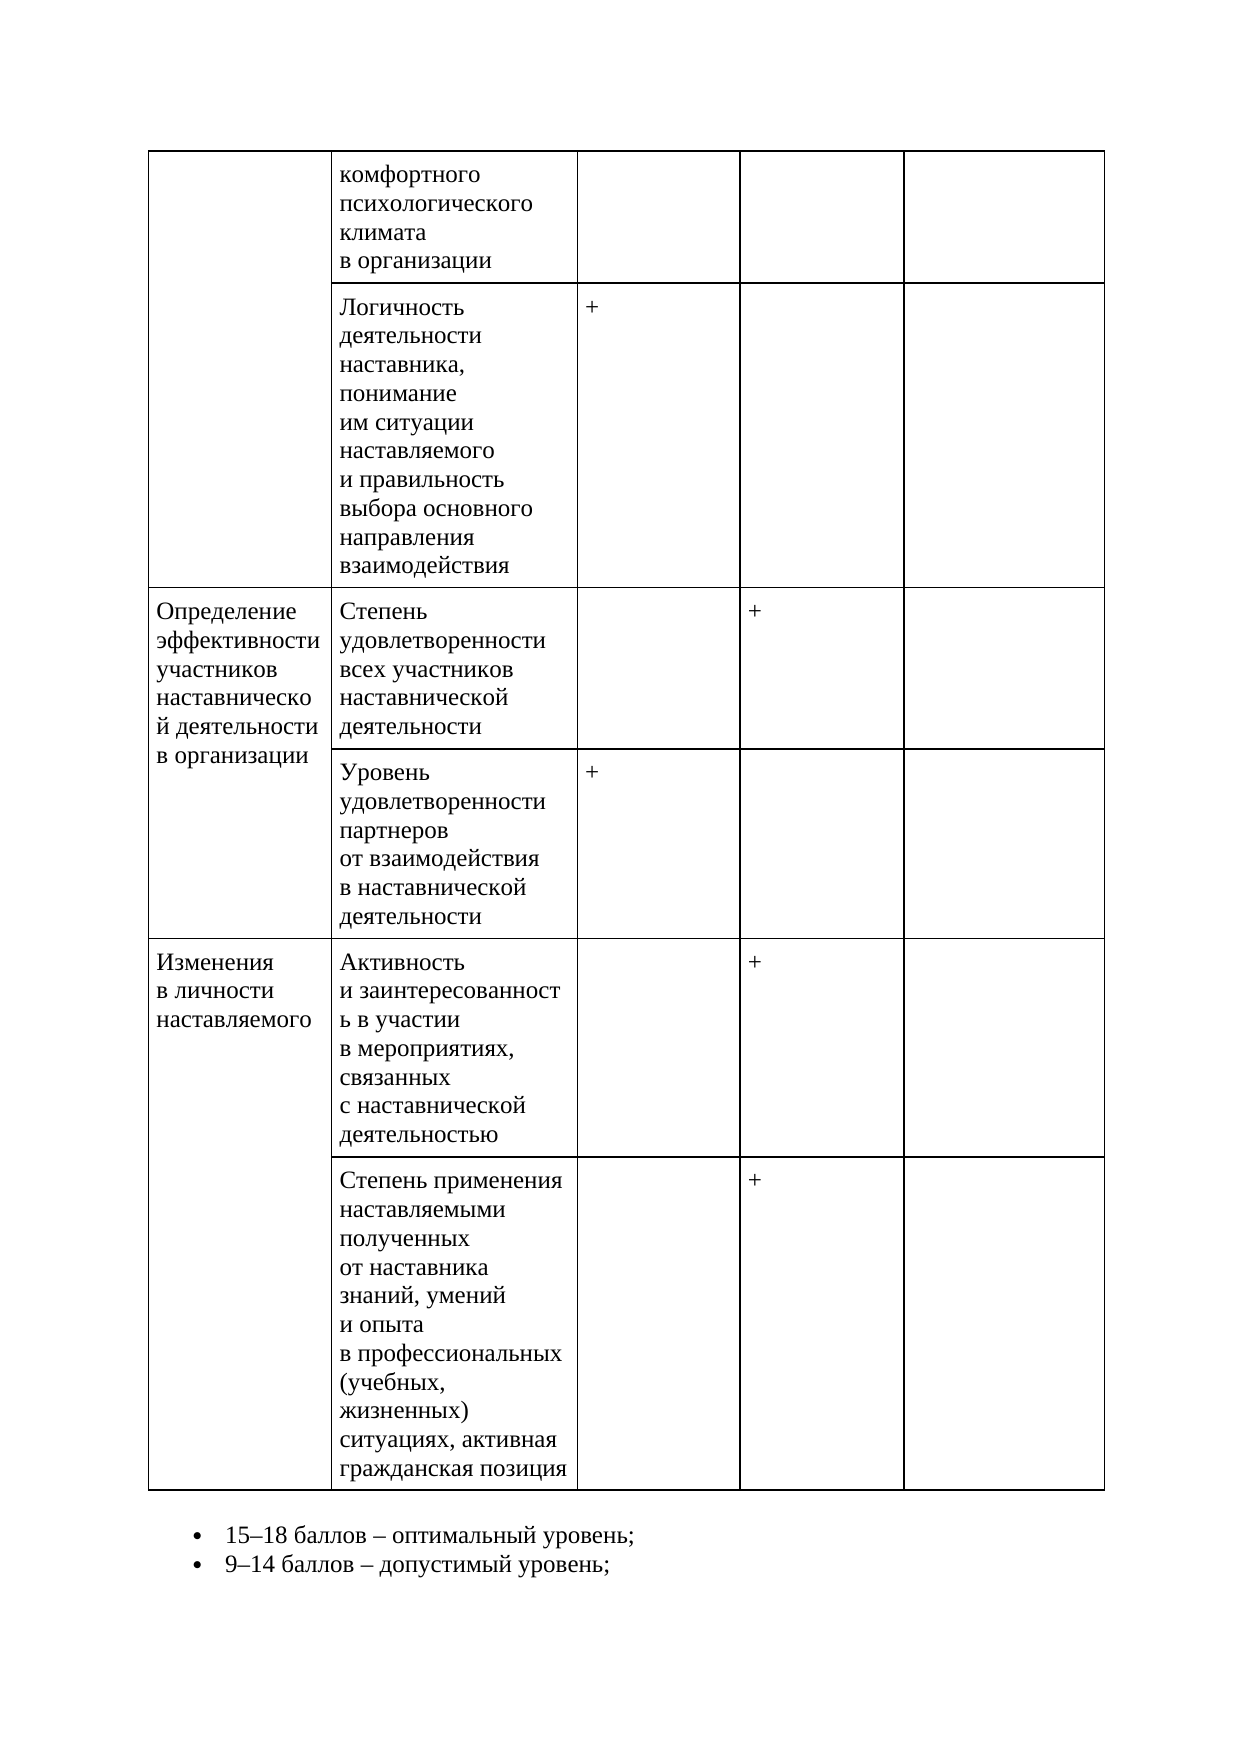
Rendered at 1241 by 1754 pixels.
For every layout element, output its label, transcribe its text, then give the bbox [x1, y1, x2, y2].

table_cell [905, 152, 1104, 282]
table_cell [905, 284, 1104, 587]
table_cell Определение эффективности участников наставнической деятельности в организации [149, 588, 331, 937]
table_cell + [578, 284, 739, 587]
list 15–18 баллов – оптимальный уровень; [194, 1520, 1071, 1549]
table_cell + [741, 588, 903, 748]
list 9–14 баллов – допустимый уровень; [194, 1549, 1071, 1578]
table_cell [578, 939, 739, 1156]
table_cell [332, 152, 577, 282]
table_cell Активность и заинтересованность в участии в мероприятиях, связанных с наставнической деятельностью [332, 939, 577, 1156]
table_cell [578, 1158, 739, 1489]
table_cell [905, 588, 1104, 748]
table_cell + [741, 939, 903, 1156]
table_cell + [578, 152, 739, 282]
table_cell Логичность деятельности наставника, понимание им ситуации наставляемого и правильность выбора основного направления взаимодействия [332, 284, 577, 587]
table_cell Степень применения наставляемыми полученных от наставника знаний, умений и опыта в профессиональных (учебных, жизненных) ситуациях, активная гражданская позиция [332, 1158, 577, 1489]
table_cell Уровень удовлетворенности партнеров от взаимодействия в наставнической деятельности [332, 750, 577, 937]
table_cell Степень удовлетворенности всех участников наставнической деятельности [332, 588, 577, 748]
table_cell Изменения в личности наставляемого [149, 939, 331, 1489]
table_cell + [578, 750, 739, 937]
table_cell [741, 152, 903, 282]
table_cell [741, 750, 903, 937]
table_cell + [741, 1158, 903, 1489]
table_cell [905, 1158, 1104, 1489]
table_cell [905, 939, 1104, 1156]
table_cell [578, 588, 739, 748]
table_cell [741, 284, 903, 587]
table_cell [905, 750, 1104, 937]
